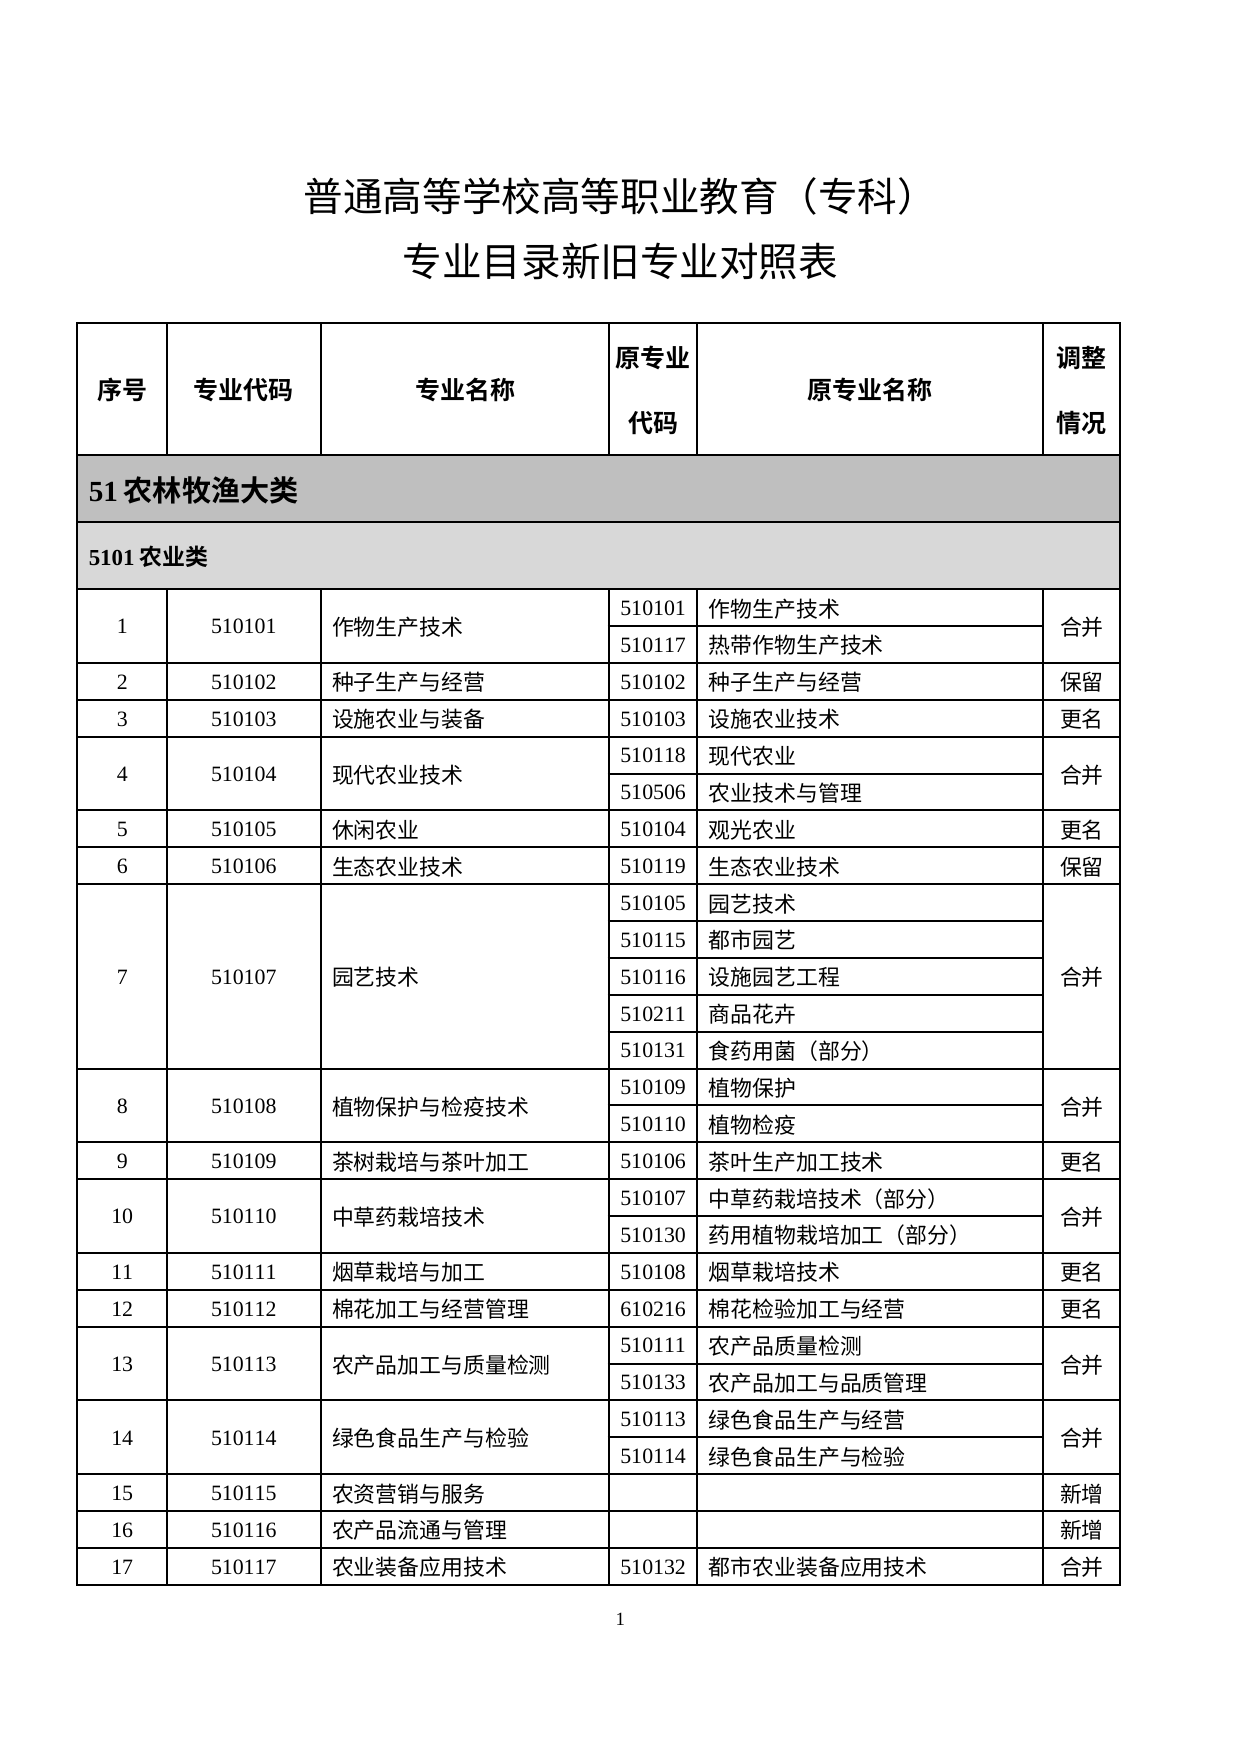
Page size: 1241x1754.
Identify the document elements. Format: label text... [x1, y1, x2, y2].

table_cell 1 [78, 590, 166, 662]
table_cell 都市农业装备应用技术 [698, 1549, 1042, 1584]
table_cell 设施农业与装备 [322, 701, 608, 736]
table_cell 茶叶生产加工技术 [698, 1143, 1042, 1178]
table_cell 设施园艺工程 [698, 959, 1042, 994]
table_cell 中草药栽培技术 [322, 1180, 608, 1252]
table_cell 合并 [1044, 1328, 1119, 1399]
table_cell 种子生产与经营 [322, 664, 608, 699]
table_cell 510111 [168, 1254, 320, 1289]
table_cell 更名 [1044, 1143, 1119, 1178]
table_cell 种子生产与经营 [698, 664, 1042, 699]
table_cell 新增 [1044, 1475, 1119, 1510]
table_cell 510506 [610, 775, 696, 809]
table_cell 作物生产技术 [322, 590, 608, 662]
table_cell 合并 [1044, 738, 1119, 809]
table_cell 7 [78, 885, 166, 1067]
table_cell 都市园艺 [698, 922, 1042, 957]
table_cell 510117 [168, 1549, 320, 1584]
table_cell 16 [78, 1512, 166, 1547]
table_cell 园艺技术 [322, 885, 608, 1067]
table_cell 植物检疫 [698, 1106, 1042, 1141]
table_cell 更名 [1044, 1291, 1119, 1326]
table_cell 烟草栽培与加工 [322, 1254, 608, 1289]
table_cell 510115 [610, 922, 696, 957]
table_cell 生态农业技术 [698, 848, 1042, 883]
table_cell 植物保护 [698, 1070, 1042, 1104]
table_cell 2 [78, 664, 166, 699]
table_cell 510113 [610, 1401, 696, 1436]
table_cell 510117 [610, 627, 696, 662]
table_cell 510107 [168, 885, 320, 1067]
table_cell 510211 [610, 996, 696, 1031]
table_cell 观光农业 [698, 811, 1042, 846]
table_cell 商品花卉 [698, 996, 1042, 1031]
table_cell 510110 [610, 1106, 696, 1141]
table_cell 5101农业类 [78, 523, 1119, 588]
table_cell 13 [78, 1328, 166, 1399]
table_cell 合并 [1044, 1549, 1119, 1584]
table_cell [610, 1512, 696, 1547]
table_cell 5 [78, 811, 166, 846]
table_cell 更名 [1044, 811, 1119, 846]
table_cell 更名 [1044, 1254, 1119, 1289]
table_cell 510114 [610, 1438, 696, 1473]
text 专业目录新旧专业对照表 [130, 227, 1110, 292]
table_cell 农业技术与管理 [698, 775, 1042, 809]
table_cell 510103 [168, 701, 320, 736]
table_cell 棉花检验加工与经营 [698, 1291, 1042, 1326]
table_cell 510103 [610, 701, 696, 736]
table_cell 510119 [610, 848, 696, 883]
table_header 专业代码 [168, 324, 320, 454]
table_cell 药用植物栽培加工（部分） [698, 1217, 1042, 1252]
table_cell 51农林牧渔大类 [78, 456, 1119, 521]
table_cell 绿色食品生产与经营 [698, 1401, 1042, 1436]
table_cell 510108 [168, 1070, 320, 1141]
text 普通高等学校高等职业教育（专科） [130, 162, 1110, 227]
table_cell [610, 1475, 696, 1510]
table_cell 510101 [610, 590, 696, 625]
table_cell 10 [78, 1180, 166, 1252]
table_cell 合并 [1044, 1070, 1119, 1141]
table_cell 610216 [610, 1291, 696, 1326]
table_cell 农产品加工与质量检测 [322, 1328, 608, 1399]
table_cell 食药用菌（部分） [698, 1033, 1042, 1067]
table_cell 510113 [168, 1328, 320, 1399]
table_cell 作物生产技术 [698, 590, 1042, 625]
table_cell 11 [78, 1254, 166, 1289]
table_header 原专业名称 [698, 324, 1042, 454]
table_cell 设施农业技术 [698, 701, 1042, 736]
table_cell 510105 [610, 885, 696, 920]
table_cell 现代农业 [698, 738, 1042, 772]
table_header 调整 情况 [1044, 324, 1119, 454]
table_cell [698, 1475, 1042, 1510]
table_cell 510130 [610, 1217, 696, 1252]
table_cell 保留 [1044, 848, 1119, 883]
table_cell 510102 [610, 664, 696, 699]
table_cell 15 [78, 1475, 166, 1510]
table_cell 510104 [610, 811, 696, 846]
table_cell 热带作物生产技术 [698, 627, 1042, 662]
table_cell 6 [78, 848, 166, 883]
table_cell 510131 [610, 1033, 696, 1067]
table_cell 农资营销与服务 [322, 1475, 608, 1510]
table_header 原专业 代码 [610, 324, 696, 454]
table_cell 14 [78, 1401, 166, 1473]
table_cell 510110 [168, 1180, 320, 1252]
table_cell 510104 [168, 738, 320, 809]
table_cell 植物保护与检疫技术 [322, 1070, 608, 1141]
table_cell 绿色食品生产与检验 [698, 1438, 1042, 1473]
table_cell 510133 [610, 1365, 696, 1399]
table_cell 510106 [610, 1143, 696, 1178]
table_cell 绿色食品生产与检验 [322, 1401, 608, 1473]
table_cell 烟草栽培技术 [698, 1254, 1042, 1289]
table_cell 合并 [1044, 1180, 1119, 1252]
table_cell 农产品质量检测 [698, 1328, 1042, 1362]
table_cell 茶树栽培与茶叶加工 [322, 1143, 608, 1178]
table_cell 510108 [610, 1254, 696, 1289]
table_cell 510132 [610, 1549, 696, 1584]
table_cell 510106 [168, 848, 320, 883]
table_cell 17 [78, 1549, 166, 1584]
table_cell 510109 [168, 1143, 320, 1178]
table_cell 510114 [168, 1401, 320, 1473]
table_cell 9 [78, 1143, 166, 1178]
table_cell 510115 [168, 1475, 320, 1510]
table_cell 中草药栽培技术（部分） [698, 1180, 1042, 1215]
table_header 专业名称 [322, 324, 608, 454]
table_cell 新增 [1044, 1512, 1119, 1547]
table_cell 生态农业技术 [322, 848, 608, 883]
table_cell 3 [78, 701, 166, 736]
table_cell 休闲农业 [322, 811, 608, 846]
table_cell 12 [78, 1291, 166, 1326]
table_cell 510105 [168, 811, 320, 846]
table_cell 510111 [610, 1328, 696, 1362]
table_cell 农产品流通与管理 [322, 1512, 608, 1547]
table_cell 510107 [610, 1180, 696, 1215]
table_cell 510116 [168, 1512, 320, 1547]
table_cell 农产品加工与品质管理 [698, 1365, 1042, 1399]
table_cell 农业装备应用技术 [322, 1549, 608, 1584]
table_header 序号 [78, 324, 166, 454]
table_cell 合并 [1044, 1401, 1119, 1473]
table_cell 更名 [1044, 701, 1119, 736]
table_cell 园艺技术 [698, 885, 1042, 920]
table_cell 棉花加工与经营管理 [322, 1291, 608, 1326]
table_cell 现代农业技术 [322, 738, 608, 809]
table_cell 保留 [1044, 664, 1119, 699]
table_cell 510118 [610, 738, 696, 772]
table_cell 合并 [1044, 885, 1119, 1067]
table_cell 4 [78, 738, 166, 809]
table_cell 510112 [168, 1291, 320, 1326]
table_cell 510109 [610, 1070, 696, 1104]
table_cell 510102 [168, 664, 320, 699]
table_cell 合并 [1044, 590, 1119, 662]
table_cell [698, 1512, 1042, 1547]
table_cell 510101 [168, 590, 320, 662]
table_cell 510116 [610, 959, 696, 994]
table_cell 8 [78, 1070, 166, 1141]
